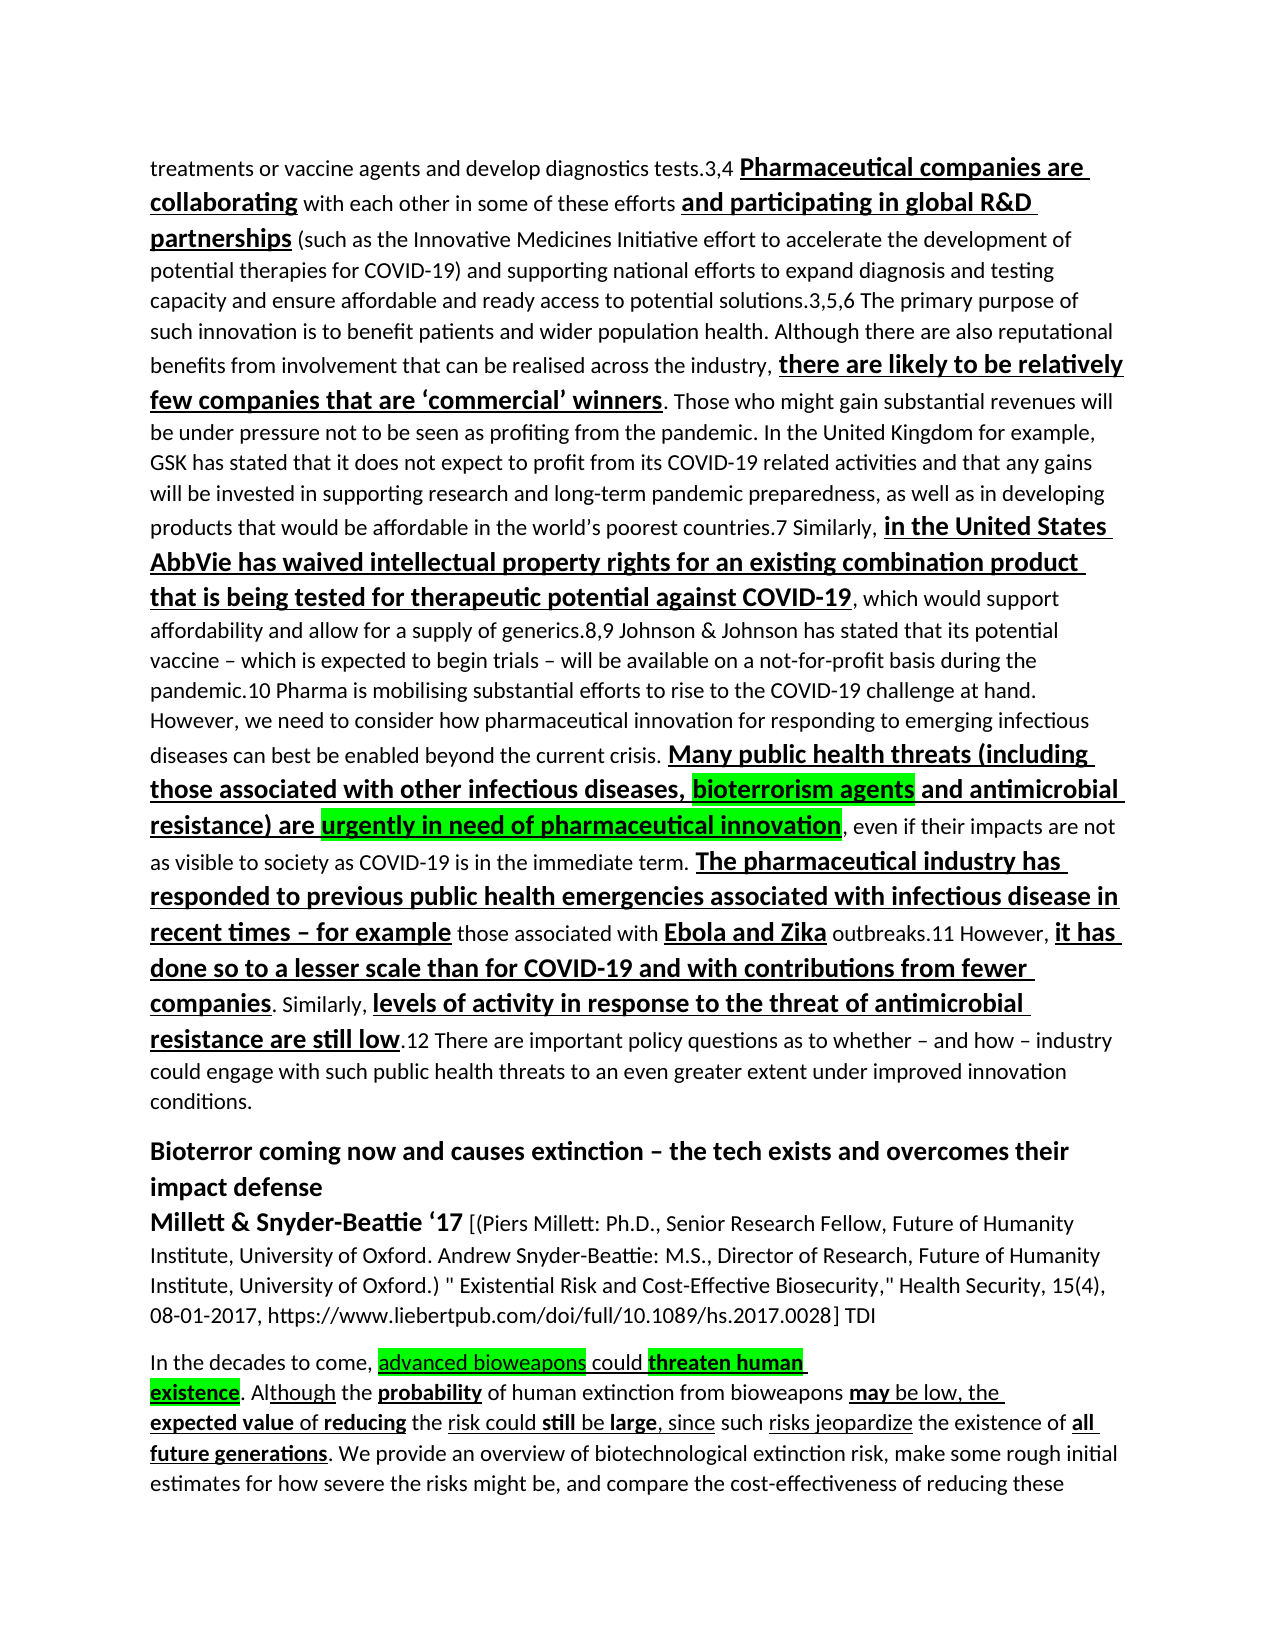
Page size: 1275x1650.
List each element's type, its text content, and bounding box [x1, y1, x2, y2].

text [150, 150, 1125, 801]
subtitle Bioterror coming now and causes extinction – the tech exists and overcomes their impact defense [150, 1134, 1125, 1203]
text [150, 1348, 1125, 1497]
text Millett & Snyder-Beattie ‘17 [(Piers Millett: Ph.D., Senior Research Fellow, Future of Humanity Institute, University of Oxford. Andrew Snyder-Beattie: M.S., Director of Research, Future of Humanity Institute, University of Oxford.) " Existential Risk and Cost-Effective Biosecurity," Health Security, 15(4), 08-01-2017, https://www.liebertpub.com/doi/full/10.1089/hs.2017.0028] TDI [150, 1206, 1125, 1329]
